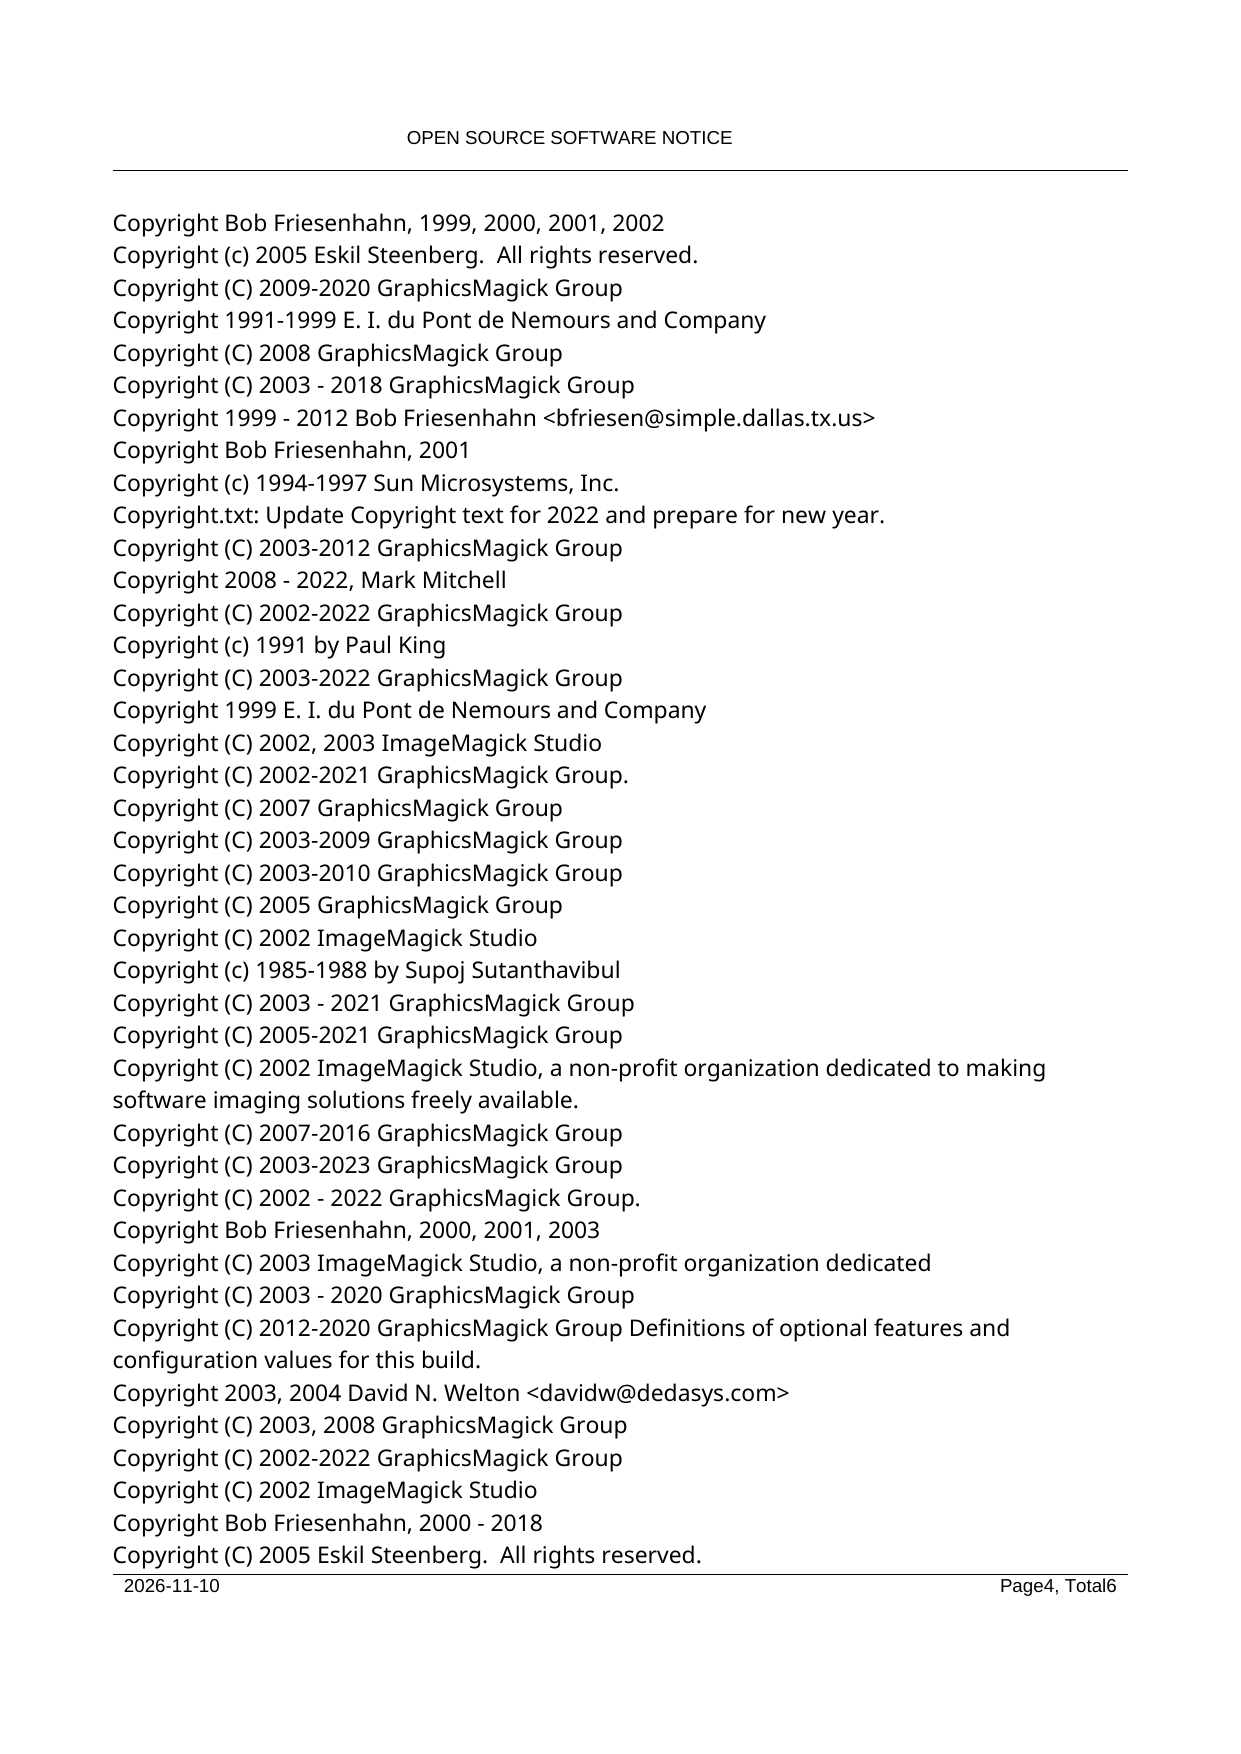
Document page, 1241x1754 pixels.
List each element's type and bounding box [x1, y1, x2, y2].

text [112, 206, 1128, 1214]
text [112, 1214, 1128, 1571]
